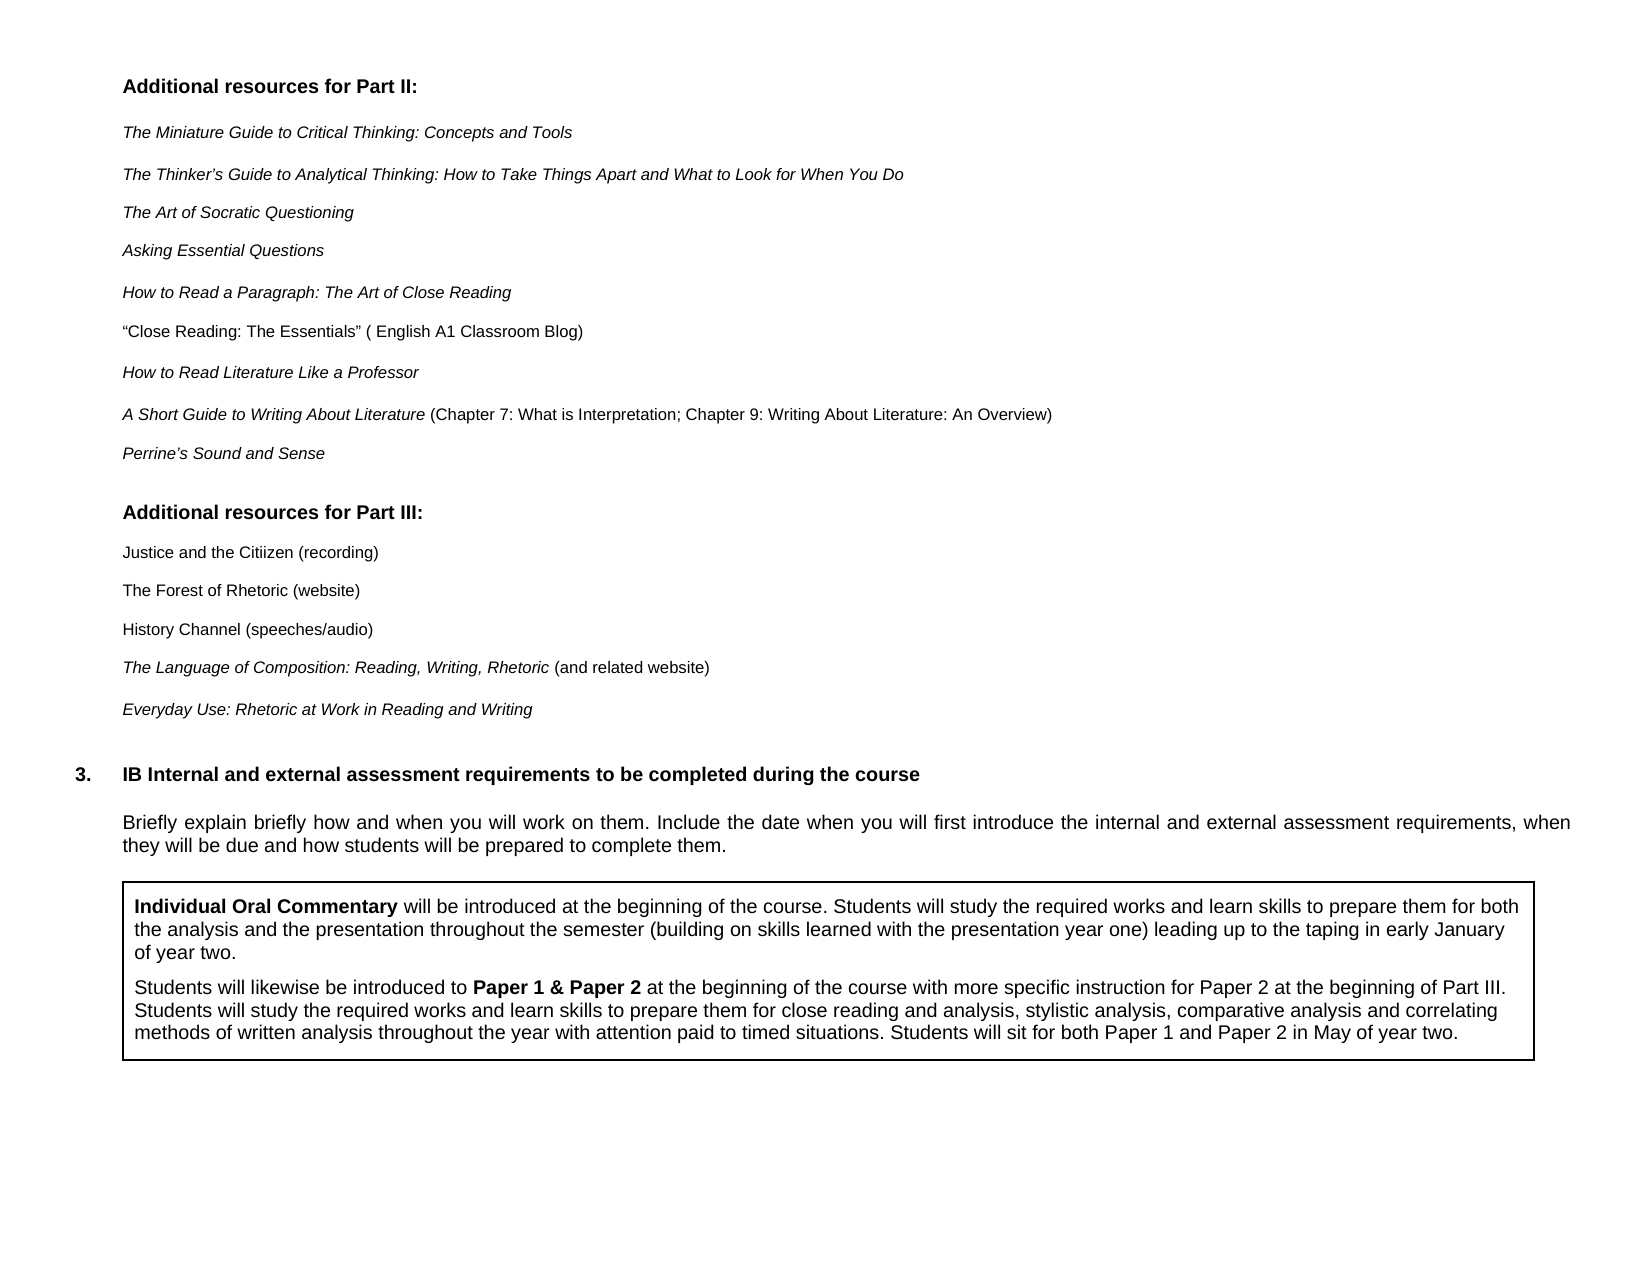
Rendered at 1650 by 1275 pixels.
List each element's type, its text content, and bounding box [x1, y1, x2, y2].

text The Forest of Rhetoric (website) [75, 581, 1575, 600]
list Additional resources for Part II: [122, 75, 1575, 98]
text How to Read a Paragraph: The Art of Close Reading [75, 283, 1575, 302]
text The Thinker’s Guide to Analytical Thinking: How to Take Things Apart and What to Look for When You Do [75, 164, 1575, 184]
text The Art of Socratic Questioning [75, 203, 1575, 222]
text Asking Essential Questions [75, 241, 1575, 260]
text “Close Reading: The Essentials” ( English A1 Classroom Blog) [75, 321, 1575, 341]
text History Channel (speeches/audio) [75, 619, 1575, 639]
text Perrine’s Sound and Sense [75, 443, 1575, 463]
text Justice and the Citiizen (recording) [75, 543, 1575, 562]
list Briefly explain briefly how and when you will work on them. Include the date when you will first introduce the internal and external assessment requirements, when they will be due and how students will be prepared to complete them. [122, 811, 1575, 856]
text Everyday Use: Rhetoric at Work in Reading and Writing [75, 700, 1575, 719]
list IB Internal and external assessment requirements to be completed during the course [75, 763, 1575, 786]
text The Miniature Guide to Critical Thinking: Concepts and Tools [75, 123, 1575, 142]
text Additional resources for Part III: [75, 501, 1575, 524]
text The Language of Composition: Reading, Writing, Rhetoric (and related website) [75, 658, 1575, 677]
text How to Read Literature Like a Professor [75, 363, 1575, 382]
text A Short Guide to Writing About Literature (Chapter 7: What is Interpretation; Chapter 9: Writing About Literature: An Overview) [75, 405, 1575, 424]
table_header Individual Oral Commentary will be introduced at the beginning of the course. Students will study the required works and learn skills to prepare them for both the analysis and the presentation throughout the semester (building on skills learned with the presentation year one) leading up to the taping in early January of year two. Students will likewise be introduced to Paper 1 & Paper 2 at the beginning of the course with more specific instruction for Paper 2 at the beginning of Part III. Students will study the required works and learn skills to prepare them for close reading and analysis, stylistic analysis, comparative analysis and correlating methods of written analysis throughout the year with attention paid to timed situations. Students will sit for both Paper 1 and Paper 2 in May of year two. [124, 883, 1533, 1059]
